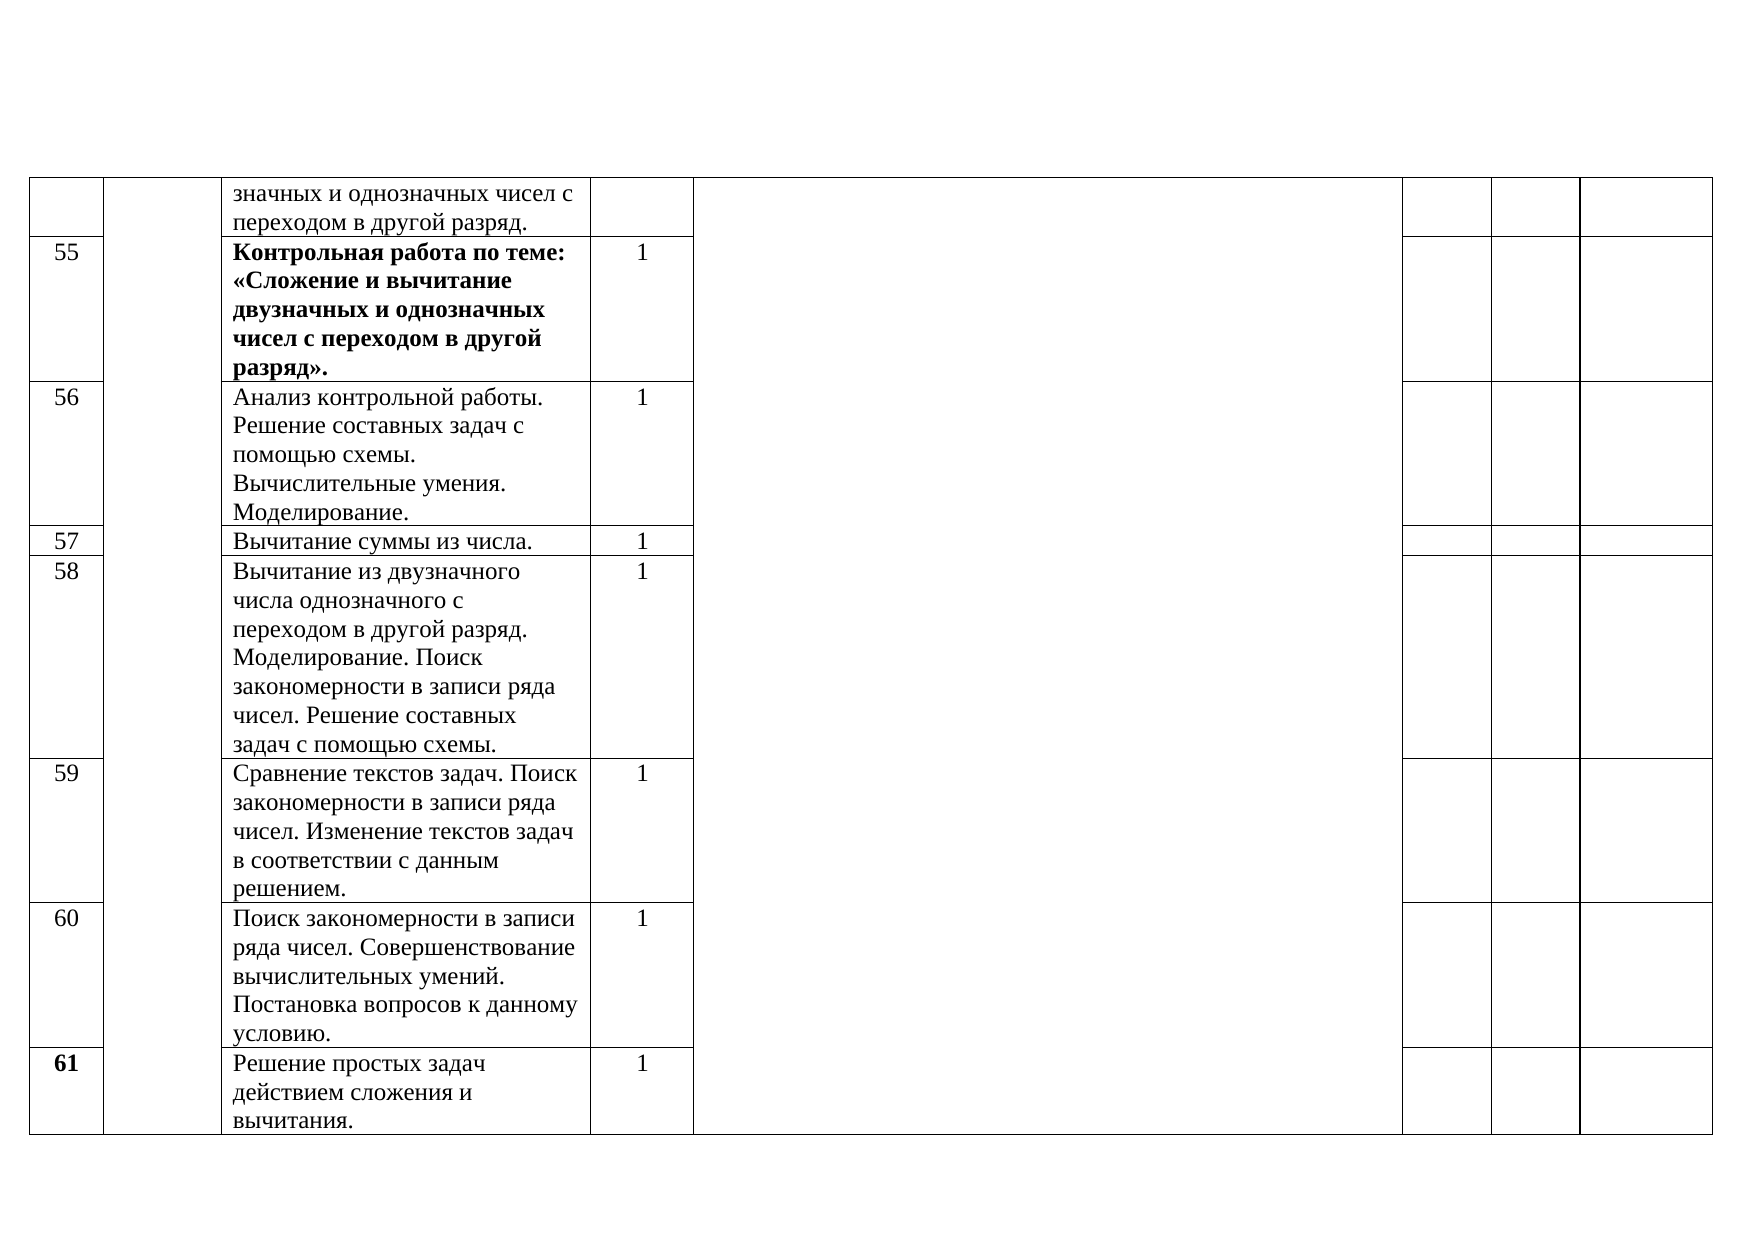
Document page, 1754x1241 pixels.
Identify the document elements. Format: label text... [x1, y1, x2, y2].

table_cell [1581, 237, 1712, 381]
table_cell [1403, 556, 1491, 757]
table_cell 1 [591, 759, 693, 902]
table_cell Поиск закономерности в записи ряда чисел. Совершенствование вычислительных умений. Постановка вопросов к данному условию. [222, 903, 590, 1047]
table_cell 1 [591, 237, 693, 381]
table_cell Вычитание из двузначного числа однозначного с переходом в другой разряд. Моделирование. Поиск закономерности в записи ряда чисел. Решение составных задач с помощью схемы. [222, 556, 590, 757]
table_cell 1 [591, 382, 693, 525]
table_cell Контрольная работа по теме: «Сложение и вычитание двузначных и однозначных чисел с переходом в другой разряд». [328, 237, 590, 381]
table_cell [1492, 903, 1579, 1047]
table_cell [1581, 1048, 1712, 1134]
table_cell 60 [30, 903, 103, 1047]
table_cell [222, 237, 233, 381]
table_cell [1492, 556, 1579, 757]
table_cell [1492, 1048, 1579, 1134]
table_cell 1 [591, 1048, 693, 1134]
table_cell 57 [30, 526, 103, 555]
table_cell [222, 178, 590, 236]
table_cell 55 [30, 237, 103, 381]
table_cell [1403, 903, 1491, 1047]
table_cell Сравнение текстов задач. Поиск закономерности в записи ряда чисел. Изменение текстов задач в соответствии с данным решением. [222, 759, 590, 902]
table_cell [1581, 178, 1712, 236]
table_cell 54 [30, 178, 103, 236]
table_cell [1403, 759, 1491, 902]
table_cell 1 [591, 903, 693, 1047]
table_cell [1492, 178, 1579, 236]
table_cell [1581, 526, 1712, 555]
table_cell Анализ контрольной работы. Решение составных задач с помощью схемы. Вычислительные умения. Моделирование. [222, 382, 590, 525]
table_cell Вычитание суммы из числа. [222, 526, 590, 555]
table_cell [1581, 382, 1712, 525]
table_cell [1581, 759, 1712, 902]
table_cell [1403, 1048, 1491, 1134]
table_cell 61 [30, 1048, 103, 1134]
table_cell [1492, 526, 1579, 555]
table_cell [1403, 237, 1491, 381]
table_cell [1581, 903, 1712, 1047]
table_cell 58 [30, 556, 103, 757]
table_cell 1 [591, 178, 693, 236]
table_cell 1 [591, 556, 693, 757]
table_cell [1492, 382, 1579, 525]
table_cell [1492, 237, 1579, 381]
table_cell [1403, 382, 1491, 525]
table_cell 59 [30, 759, 103, 902]
table_cell [1403, 526, 1491, 555]
table_cell 56 [30, 382, 103, 525]
table_cell [1403, 178, 1491, 236]
table_cell 1 [591, 526, 693, 555]
table_cell [1492, 759, 1579, 902]
table_cell [1581, 556, 1712, 757]
table_cell Решение простых задач действием сложения и вычитания. [222, 1048, 590, 1134]
